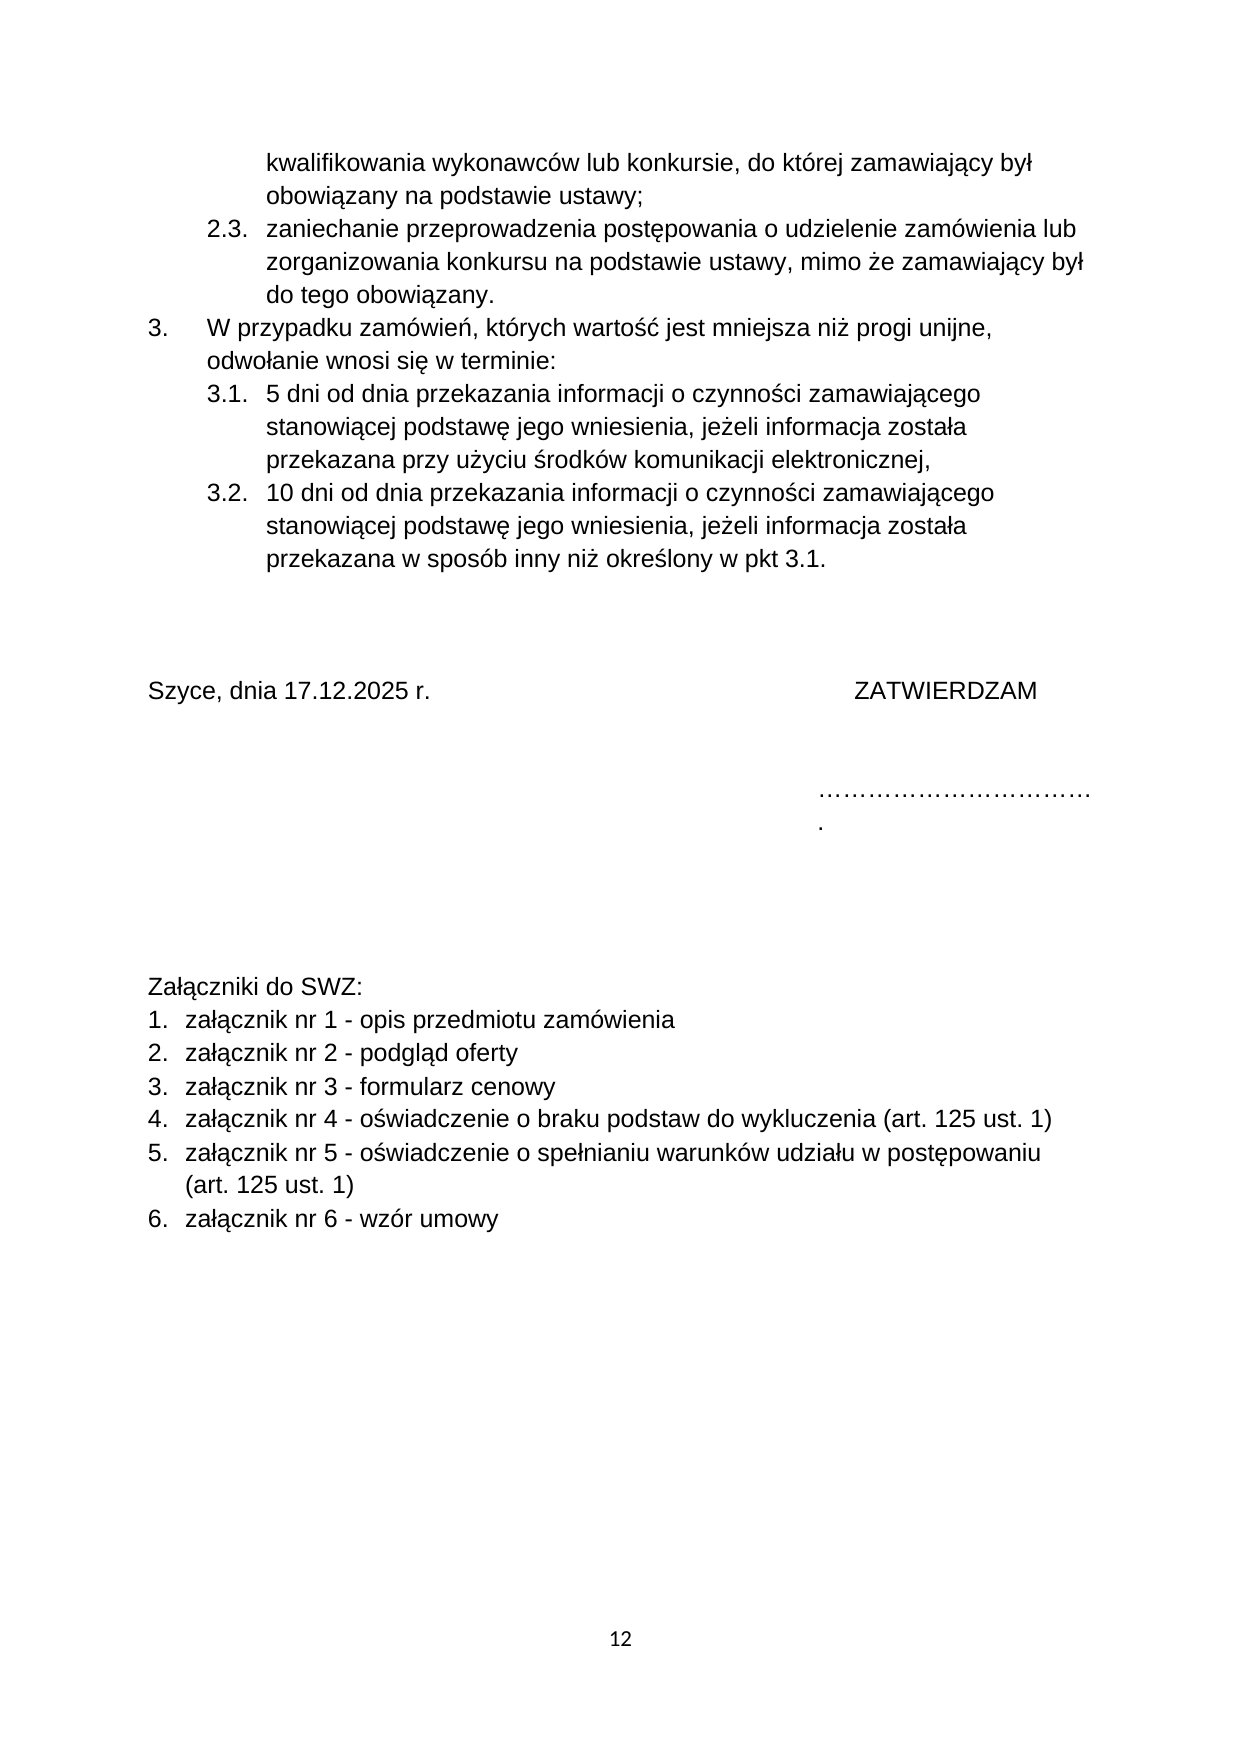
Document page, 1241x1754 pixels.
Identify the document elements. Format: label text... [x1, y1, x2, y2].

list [207, 148, 1093, 209]
list 10 dni od dnia przekazania informacji o czynności zamawiającego stanowiącej podstawę jego wniesienia, jeżeli informacja została przekazana w sposób inny niż określony w pkt 3.1. [207, 478, 1093, 573]
list załącznik nr 6 - wzór umowy [148, 1203, 1093, 1232]
text ……………………………. [817, 742, 1093, 836]
list zaniechanie przeprowadzenia postępowania o udzielenie zamówienia lub zorganizowania konkursu na podstawie ustawy, mimo że zamawiający był do tego obowiązany. [207, 214, 1093, 308]
list załącznik nr 3 - formularz cenowy [148, 1071, 1093, 1100]
list załącznik nr 4 - oświadczenie o braku podstaw do wykluczenia (art. 125 ust. 1) [148, 1104, 1093, 1133]
text Szyce, dnia 17.12.2025 r. ZATWIERDZAM [148, 676, 1093, 705]
text Załączniki do SWZ: [148, 972, 1093, 1001]
list W przypadku zamówień, których wartość jest mniejsza niż progi unijne, odwołanie wnosi się w terminie: [148, 313, 1093, 374]
list załącznik nr 1 - opis przedmiotu zamówienia [148, 1005, 1093, 1034]
list załącznik nr 2 - podgląd oferty [148, 1038, 1093, 1067]
list 5 dni od dnia przekazania informacji o czynności zamawiającego stanowiącej podstawę jego wniesienia, jeżeli informacja została przekazana przy użyciu środków komunikacji elektronicznej, [207, 379, 1093, 473]
list załącznik nr 5 - oświadczenie o spełnianiu warunków udziału w postępowaniu (art. 125 ust. 1) [148, 1137, 1093, 1199]
